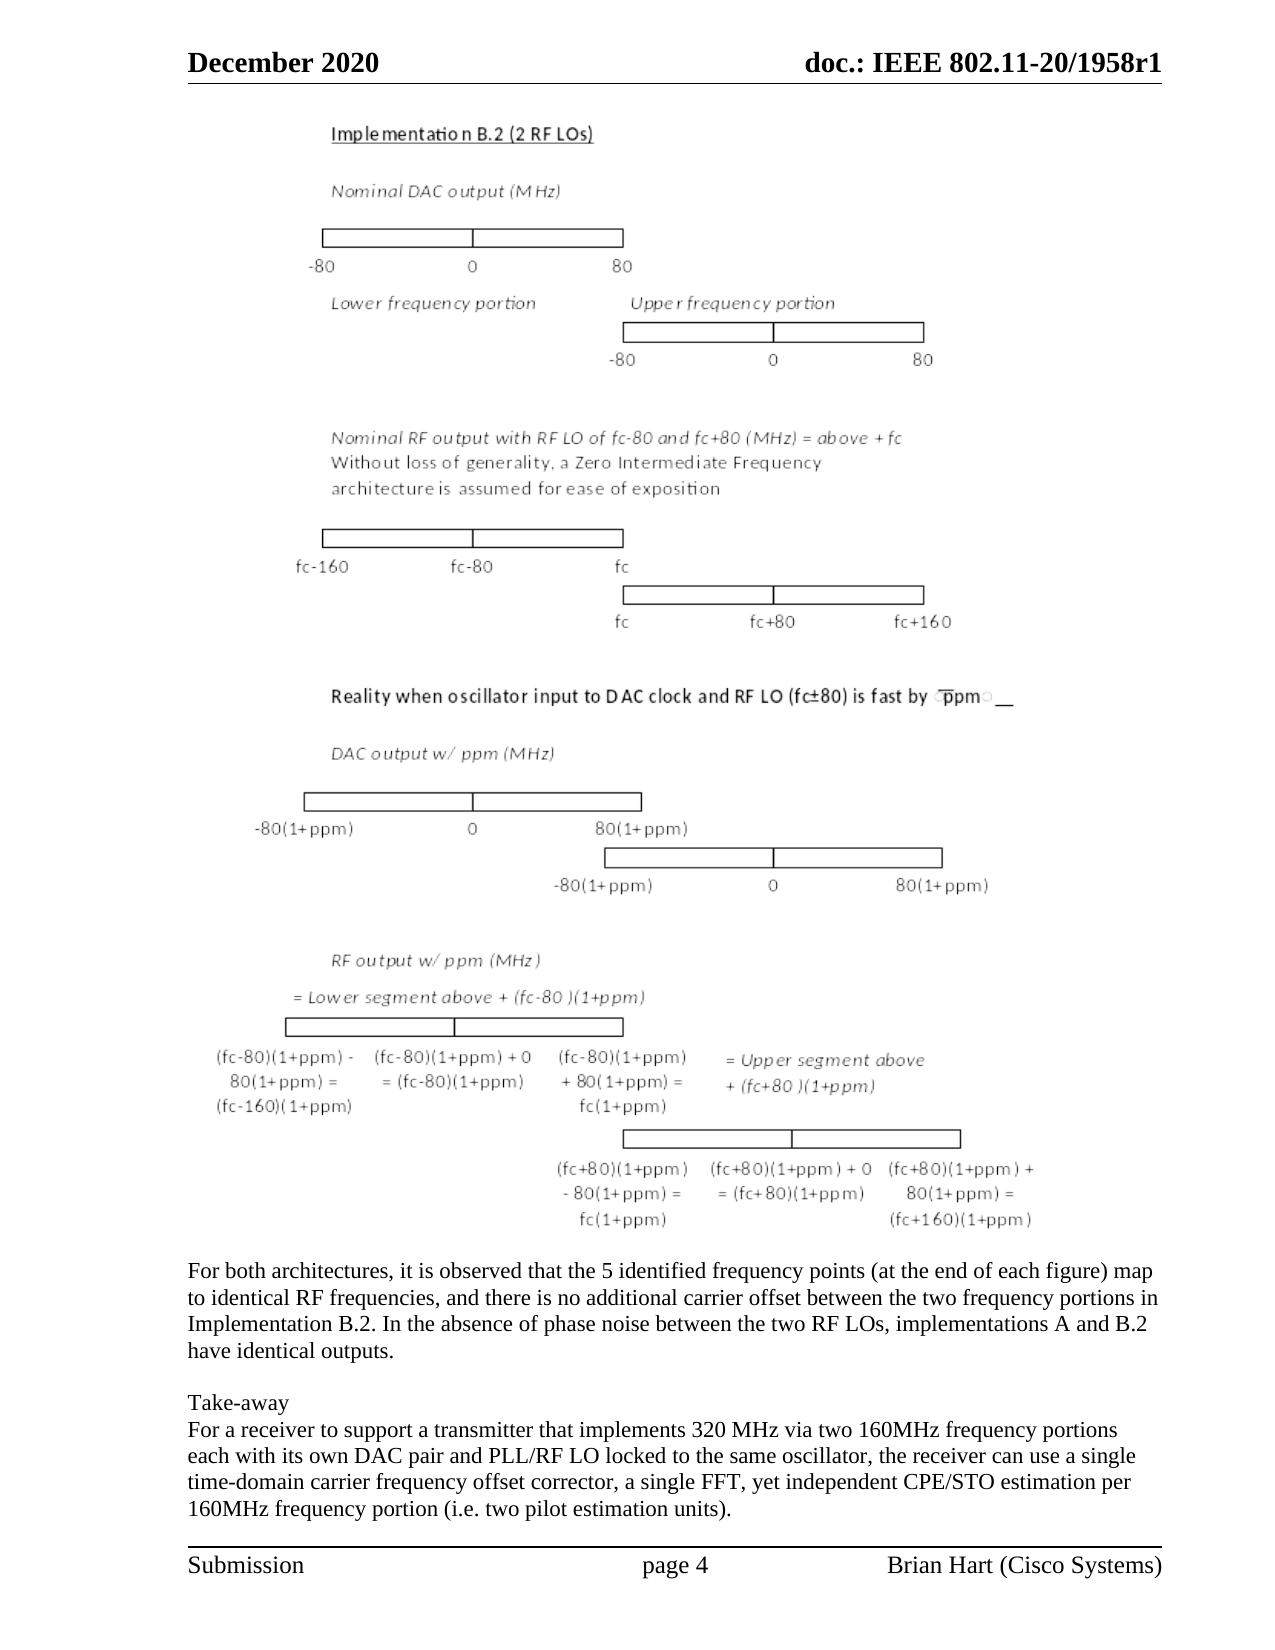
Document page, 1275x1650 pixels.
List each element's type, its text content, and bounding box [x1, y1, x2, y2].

text Take-away [187, 1389, 1162, 1416]
text For a receiver to support a transmitter that implements 320 MHz via two 160MHz frequency portions each with its own DAC pair and PLL/RF LO locked to the same oscillator, the receiver can use a single time-domain carrier frequency offset corrector, a single FFT, yet independent CPE/STO estimation per 160MHz frequency portion (i.e. two pilot estimation units). [187, 1416, 1162, 1521]
text For both architectures, it is observed that the 5 identified frequency points (at the end of each figure) map to identical RF frequencies, and there is no additional carrier offset between the two frequency portions in Implementation B.2. In the absence of phase noise between the two RF LOs, implementations A and B.2 have identical outputs. [187, 1258, 1162, 1363]
